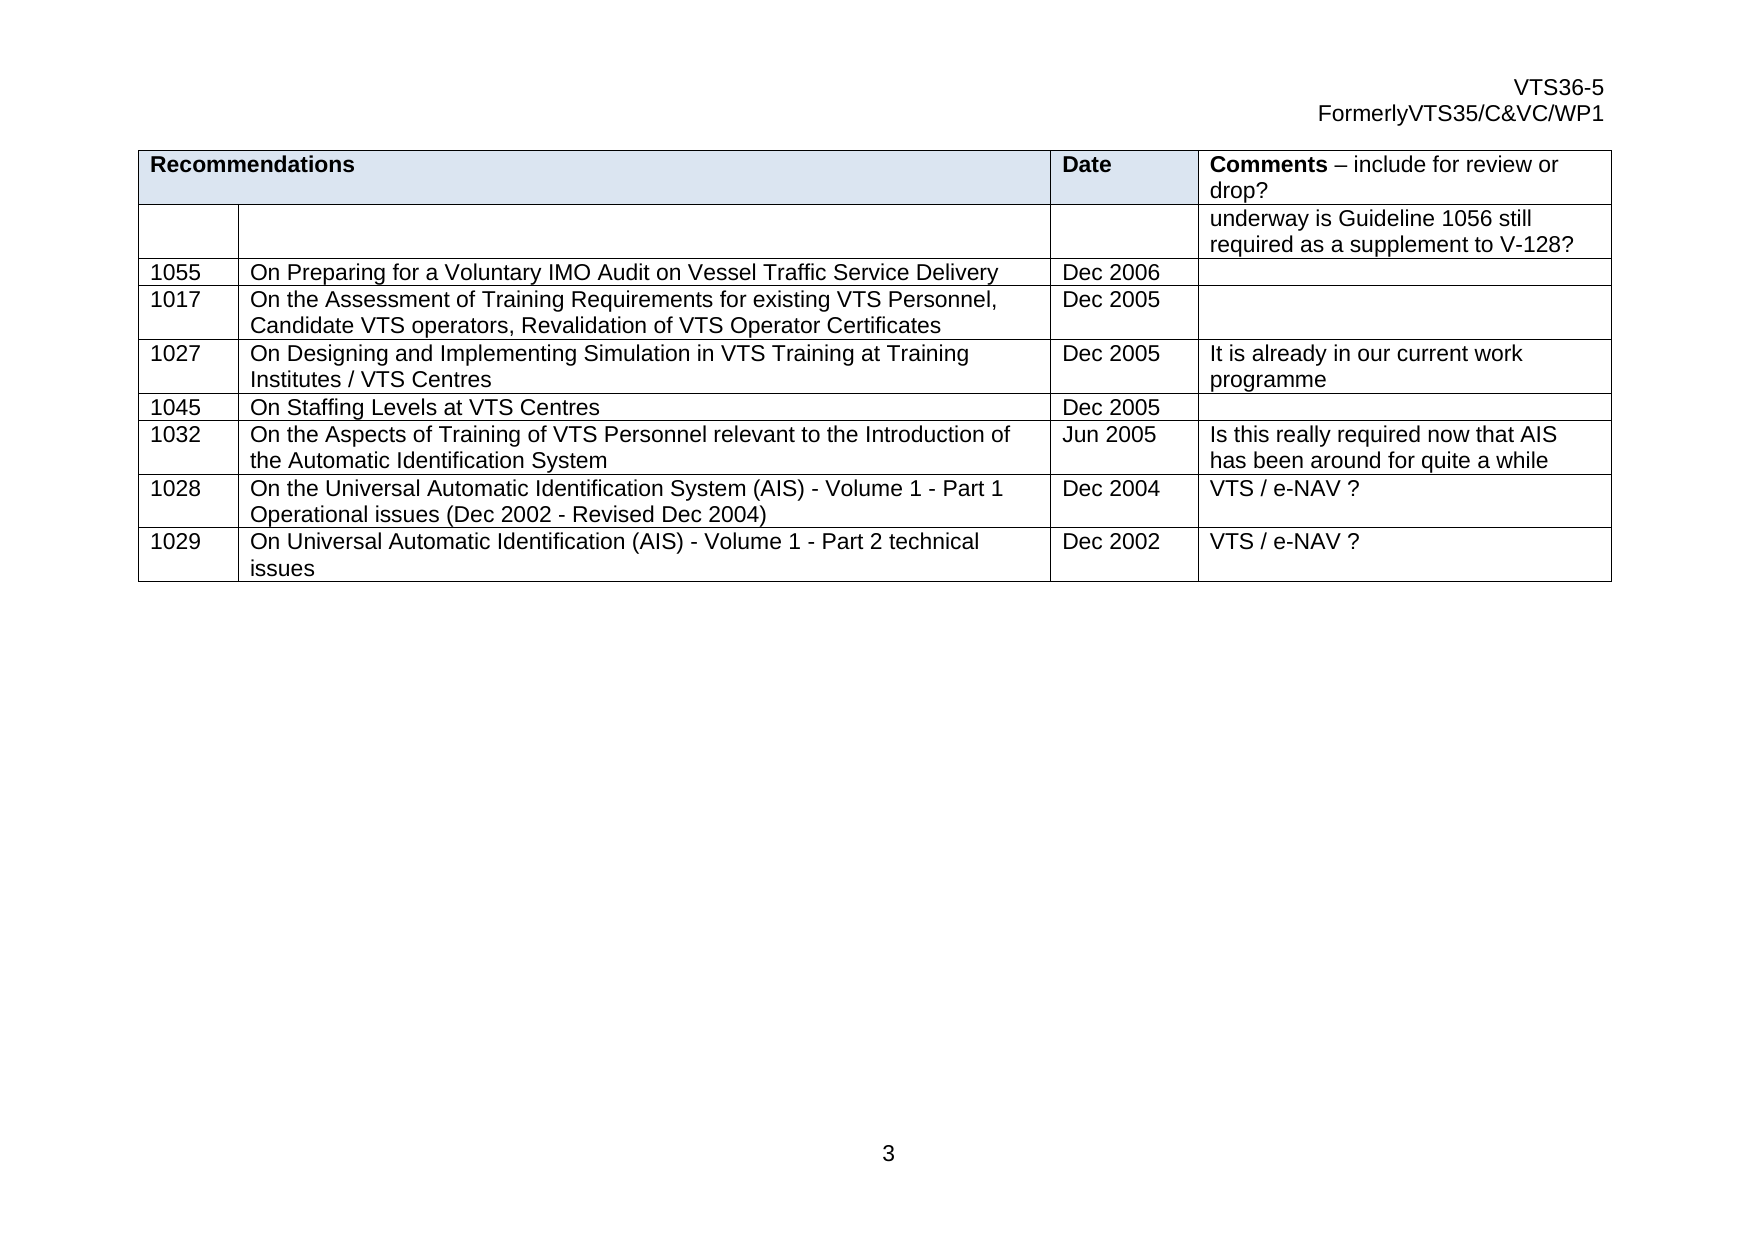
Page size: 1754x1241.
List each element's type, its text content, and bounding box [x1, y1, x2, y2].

table_cell [1199, 259, 1611, 285]
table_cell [1199, 205, 1611, 257]
table_cell Is this really required now that AIS has been around for quite a while [1199, 421, 1611, 473]
table_cell 1032 [139, 421, 238, 473]
table_cell 1017 [139, 286, 238, 339]
table_cell 1055 [139, 259, 238, 285]
table_cell On the Universal Automatic Identification System (AIS) - Volume 1 - Part 1 Operational issues (Dec 2002 - Revised Dec 2004) [239, 475, 1050, 527]
table_cell On the Assessment of Training Requirements for existing VTS Personnel, Candidate VTS operators, Revalidation of VTS Operator Certificates [239, 286, 1050, 339]
table_cell On Preparing for a Voluntary IMO Audit on Vessel Traffic Service Delivery [239, 259, 1050, 285]
table_cell Dec 2006 [1051, 259, 1198, 285]
table_cell Dec 2004 [1051, 475, 1198, 527]
table_cell [1199, 394, 1611, 420]
table_cell On Staffing Levels at VTS Centres [239, 394, 1050, 420]
table_cell Jun 2005 [1051, 421, 1198, 473]
table_cell 1027 [139, 340, 238, 392]
table_cell 1028 [139, 475, 238, 527]
table_header Recommendations [139, 151, 1050, 204]
table_cell VTS / e-NAV ? [1199, 528, 1611, 581]
table_cell Dec 2005 [1051, 394, 1198, 420]
table_cell On Universal Automatic Identification (AIS) - Volume 1 - Part 2 technical issues [239, 528, 1050, 581]
table_cell On Designing and Implementing Simulation in VTS Training at Training Institutes / VTS Centres [239, 340, 1050, 392]
table_cell 1029 [139, 528, 238, 581]
table_cell [1199, 286, 1611, 339]
table_header Comments – include for review or drop? [1199, 151, 1611, 204]
table_cell Dec 2005 [1051, 286, 1198, 339]
table_cell It is already in our current work programme [1199, 340, 1611, 392]
table_header Date [1051, 151, 1198, 204]
table_cell 1045 [139, 394, 238, 420]
table_cell VTS / e-NAV ? [1199, 475, 1611, 527]
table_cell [239, 205, 1050, 257]
table_cell 1056 [139, 205, 238, 257]
table_cell On the Aspects of Training of VTS Personnel relevant to the Introduction of the Automatic Identification System [239, 421, 1050, 473]
table_cell Dec 2002 [1051, 528, 1198, 581]
table_cell Dec 2005 [1051, 340, 1198, 392]
table_cell Jun 2007 [1051, 205, 1198, 257]
